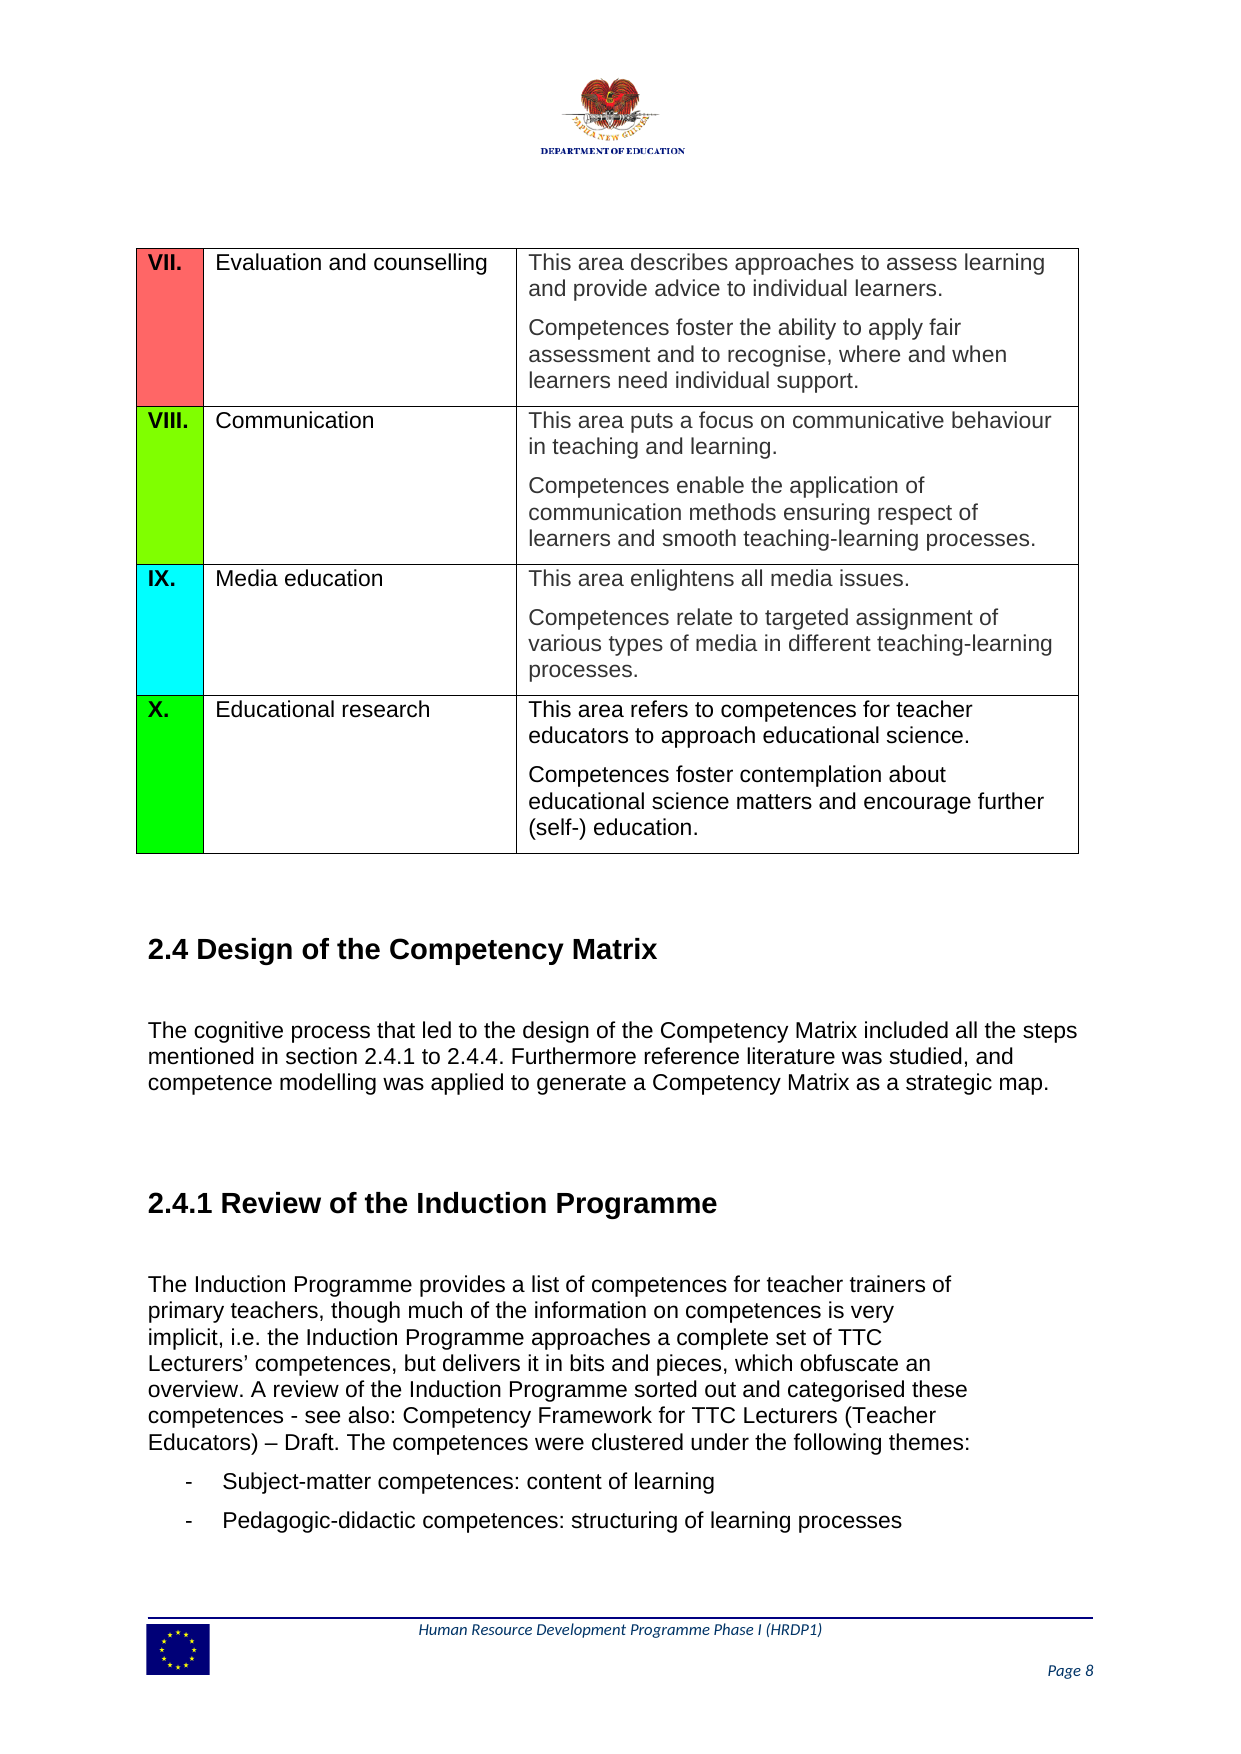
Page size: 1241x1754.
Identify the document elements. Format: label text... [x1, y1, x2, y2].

table_header This area describes approaches to assess learning and provide advice to individual learners. Competences foster the ability to apply fair assessment and to recognise, where and when learners need individual support. [517, 249, 1078, 406]
table_cell Communication [204, 407, 516, 564]
picture [533, 75, 687, 155]
text 2.4.1 Review of the Induction Programme [148, 1186, 1078, 1219]
table_header Evaluation and counselling [204, 249, 516, 406]
text 2.4 Design of the Competency Matrix [148, 932, 1078, 965]
table_header VII. [137, 249, 203, 406]
table_cell IX. [137, 565, 203, 695]
table_cell VIII. [137, 407, 203, 564]
table_cell Media education [204, 565, 516, 695]
table_cell X. [137, 696, 203, 853]
table_cell Educational research [204, 696, 516, 853]
text The cognitive process that led to the design of the Competency Matrix included all the steps mentioned in section 2.4.1 to 2.4.4. Furthermore reference literature was studied, and competence modelling was applied to generate a Competency Matrix as a strategic map. [148, 1017, 1078, 1096]
text The Induction Programme provides a list of competences for teacher trainers of primary teachers, though much of the information on competences is very implicit, i.e. the Induction Programme approaches a complete set of TTC Lecturers’ competences, but delivers it in bits and pieces, which obfuscate an overview. A review of the Induction Programme sorted out and categorised these competences - see also: Competency Framework for TTC Lecturers (Teacher Educators) – Draft. The competences were clustered under the following themes: [148, 1271, 975, 1455]
list Pedagogic-didactic competences: structuring of learning processes [185, 1507, 975, 1533]
table_cell This area puts a focus on communicative behaviour in teaching and learning. Competences enable the application of communication methods ensuring respect of learners and smooth teaching-learning processes. [517, 407, 1078, 564]
table_cell This area refers to competences for teacher educators to approach educational science. Competences foster contemplation about educational science matters and encourage further (self-) education. [517, 696, 1078, 853]
list Subject-matter competences: content of learning [185, 1468, 975, 1494]
table_cell This area enlightens all media issues. Competences relate to targeted assignment of various types of media in different teaching-learning processes. [517, 565, 1078, 695]
